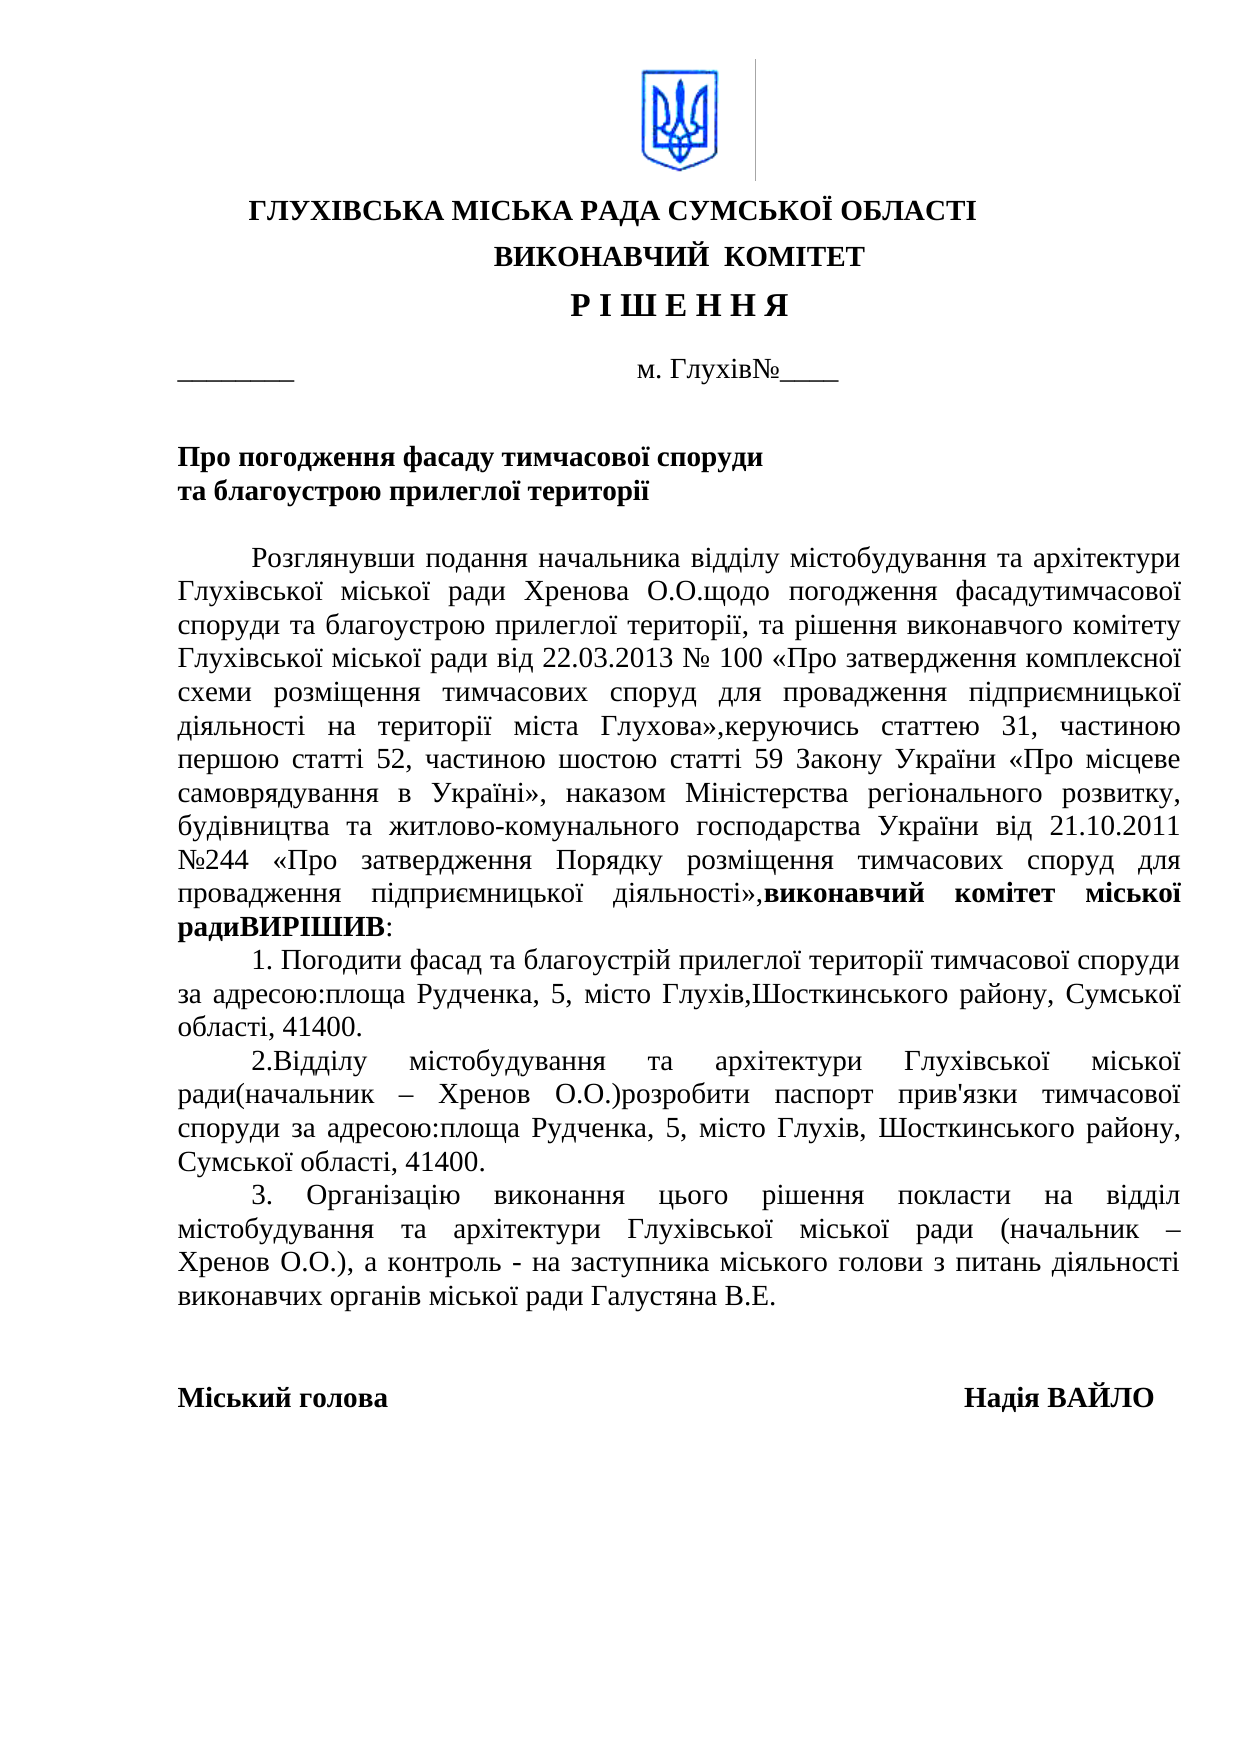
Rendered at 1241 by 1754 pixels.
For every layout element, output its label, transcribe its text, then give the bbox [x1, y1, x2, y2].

text Розглянувши подання начальника відділу містобудування та архітектури Глухівської міської ради Хренова О.О.щодо погодження фасадутимчасової споруди та благоустрою прилеглої території, та рішення виконавчого комітету Глухівської міської ради від 22.03.2013 № 100 «Про затвердження комплексної схеми розміщення тимчасових споруд для провадження підприємницької діяльності на території міста Глухова»,керуючись статтею 31, частиною першою статті 52, частиною шостою статті 59 Закону України «Про місцеве самоврядування в Україні», наказом Міністерства регіонального розвитку, будівництва та житлово-комунального господарства України від 21.10.2011 №244 «Про затвердження Порядку розміщення тимчасових споруд для провадження підприємницької діяльності»,виконавчий комітет міської радиВИРІШИВ: [177, 540, 1181, 942]
subtitle ГЛУХІВСЬКА МІСЬКА РАДА СУМСЬКОЇ ОБЛАСТІ [177, 193, 1048, 226]
subtitle Про погодження фасаду тимчасової споруди [177, 439, 1181, 473]
text Міський голова Надія ВАЙЛО [177, 1381, 1181, 1414]
text 2.Відділу містобудування та архітектури Глухівської міської ради(начальник – Хренов О.О.)розробити паспорт прив'язки тимчасової споруди за адресою:площа Рудченка, 5, місто Глухів, Шосткинського району, Сумської області, 41400. [177, 1043, 1181, 1177]
text 3. Організацію виконання цього рішення покласти на відділ містобудування та архітектури Глухівської міської ради (начальник – Хренов О.О.), а контроль - на заступника міського голови з питань діяльності виконавчих органів міської ради Галустяна В.Е. [177, 1177, 1181, 1311]
text 1. Погодити фасад та благоустрій прилеглої території тимчасової споруди за адресою:площа Рудченка, 5, місто Глухів,Шосткинського району, Сумської області, 41400. [177, 942, 1181, 1043]
subtitle Р І Ш Е Н Н Я [177, 285, 1181, 323]
subtitle ________ м. Глухів№____ [177, 351, 1240, 385]
picture [602, 59, 756, 181]
subtitle та благоустрою прилеглої території [177, 473, 1181, 506]
subtitle ВИКОНАВЧИЙ КОМІТЕТ [177, 239, 1181, 272]
